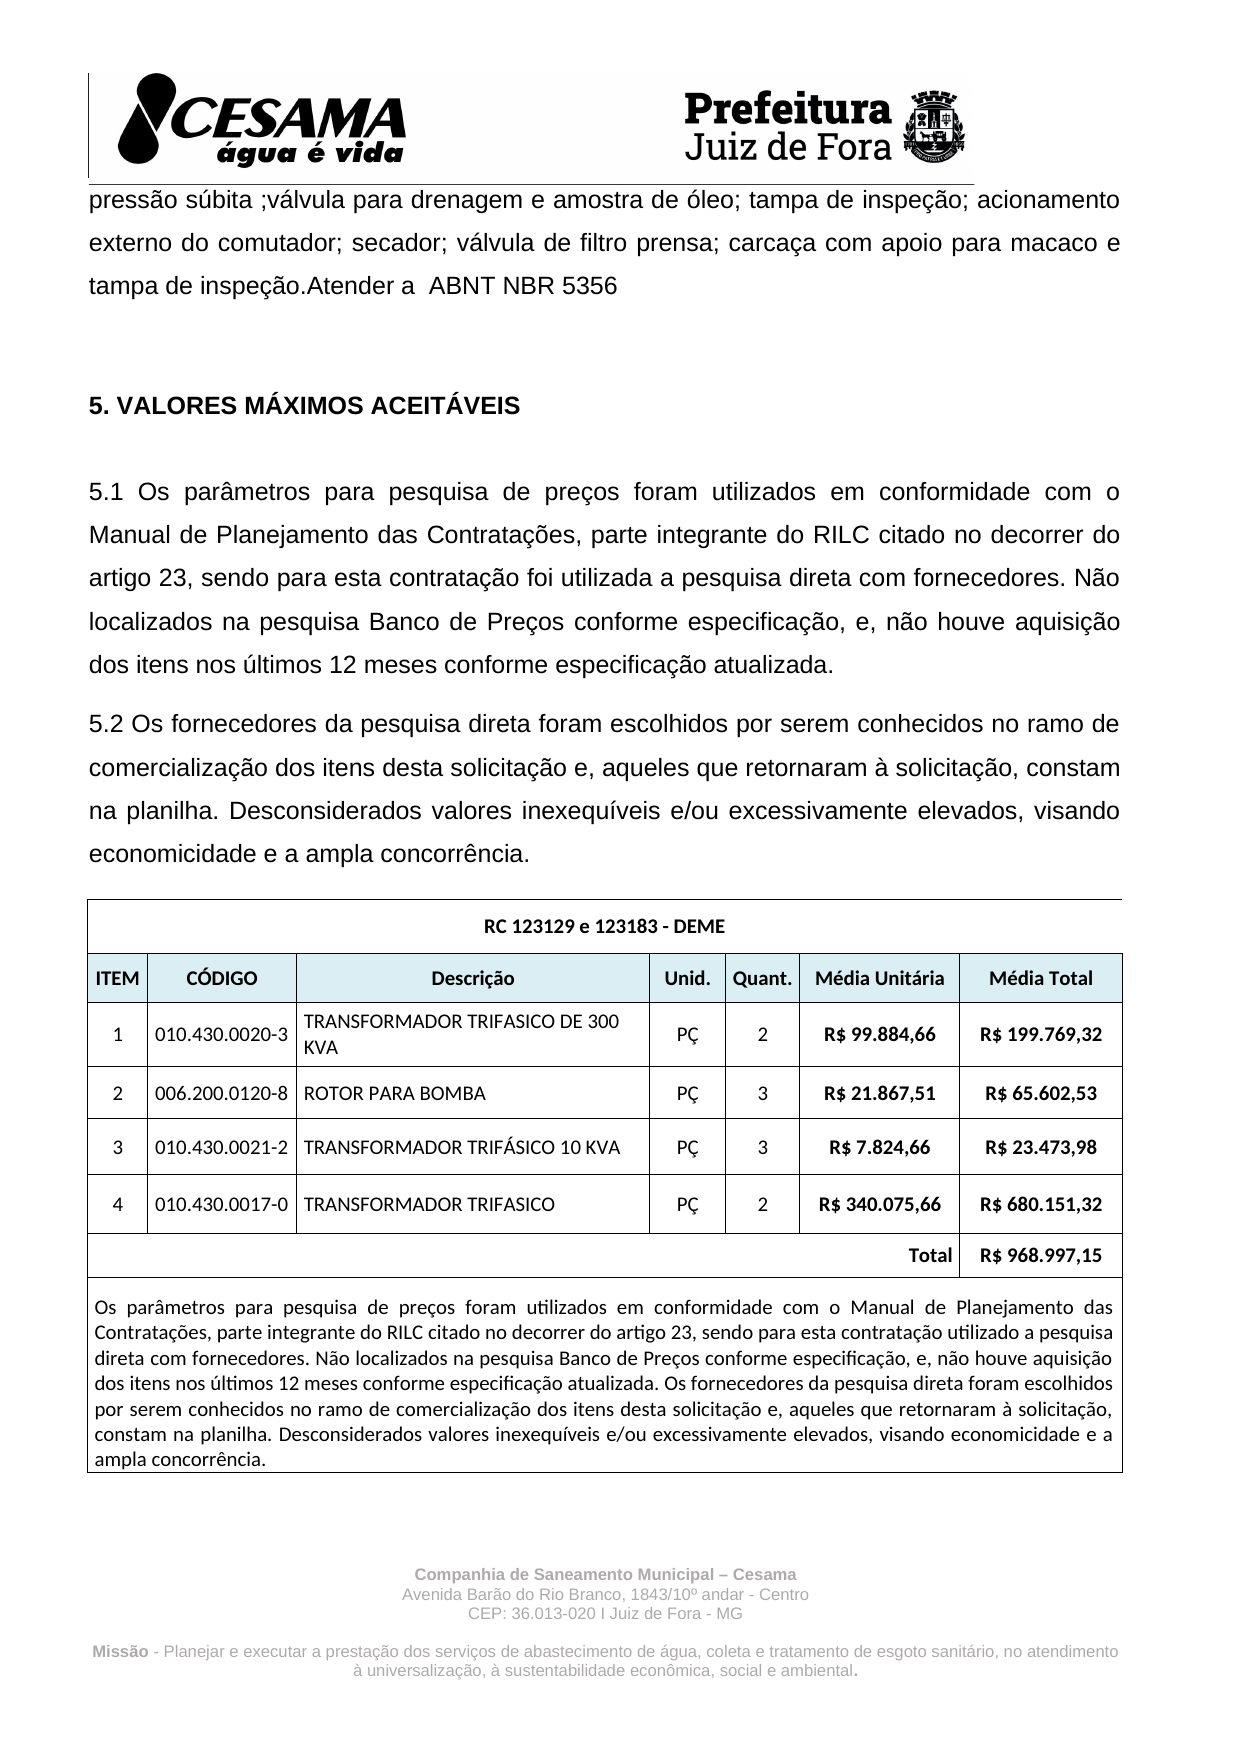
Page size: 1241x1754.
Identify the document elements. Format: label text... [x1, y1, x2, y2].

table_cell 006.200.0120-8 [148, 1067, 296, 1118]
table_cell R$ 199.769,32 [960, 1003, 1122, 1066]
table_cell CÓDIGO [148, 954, 296, 1002]
table_cell 010.430.0017-0 [148, 1175, 296, 1232]
table_cell Quant. [726, 954, 799, 1002]
table_cell 010.430.0020-3 [148, 1003, 296, 1066]
table_header RC 123129 e 123183 - DEME [88, 900, 1122, 953]
table_cell R$ 23.473,98 [960, 1119, 1122, 1174]
picture [88, 73, 975, 185]
table_cell 1 [88, 1003, 147, 1066]
table_cell PÇ [650, 1175, 725, 1232]
text 5. VALORES MÁXIMOS ACEITÁVEIS [89, 391, 1122, 419]
text 5.2 Os fornecedores da pesquisa direta foram escolhidos por serem conhecidos no ramo de comercialização dos itens desta solicitação e, aqueles que retornaram à solicitação, constam na planilha. Desconsiderados valores inexequíveis e/ou excessivamente elevados, visando economicidade e a ampla concorrência. [89, 709, 1122, 867]
table_cell TRANSFORMADOR TRIFASICO [297, 1175, 649, 1232]
table_cell R$ 680.151,32 [960, 1175, 1122, 1232]
table_cell R$ 7.824,66 [800, 1119, 959, 1174]
table_cell PÇ [650, 1067, 725, 1118]
text 5.1 Os parâmetros para pesquisa de preços foram utilizados em conformidade com o Manual de Planejamento das Contratações, parte integrante do RILC citado no decorrer do artigo 23, sendo para esta contratação foi utilizada a pesquisa direta com fornecedores. Não localizados na pesquisa Banco de Preços conforme especificação, e, não houve aquisição dos itens nos últimos 12 meses conforme especificação atualizada. [89, 477, 1122, 678]
table_cell 2 [88, 1067, 147, 1118]
table_cell Total [88, 1234, 959, 1277]
table_cell 2 [726, 1003, 799, 1066]
table_cell Os parâmetros para pesquisa de preços foram utilizados em conformidade com o Manual de Planejamento das Contratações, parte integrante do RILC citado no decorrer do artigo 23, sendo para esta contratação utilizado a pesquisa direta com fornecedores. Não localizados na pesquisa Banco de Preços conforme especificação, e, não houve aquisição dos itens nos últimos 12 meses conforme especificação atualizada. Os fornecedores da pesquisa direta foram escolhidos por serem conhecidos no ramo de comercialização dos itens desta solicitação e, aqueles que retornaram à solicitação, constam na planilha. Desconsiderados valores inexequíveis e/ou excessivamente elevados, visando economicidade e a ampla concorrência. [88, 1278, 1122, 1472]
table_cell R$ 968.997,15 [960, 1234, 1122, 1277]
table_cell 010.430.0021-2 [148, 1119, 296, 1174]
table_cell TRANSFORMADOR TRIFASICO DE 300 KVA [297, 1003, 649, 1066]
table_cell R$ 65.602,53 [960, 1067, 1122, 1118]
table_cell Média Total [960, 954, 1122, 1002]
table_cell PÇ [650, 1003, 725, 1066]
table_cell Média Unitária [800, 954, 959, 1002]
table_cell 3 [726, 1119, 799, 1174]
table_cell 4 [88, 1175, 147, 1232]
table_cell TRANSFORMADOR TRIFÁSICO 10 KVA [297, 1119, 649, 1174]
table_cell ROTOR PARA BOMBA [297, 1067, 649, 1118]
table_cell Unid. [650, 954, 725, 1002]
table_cell ITEM [88, 954, 147, 1002]
table_cell 2 [726, 1175, 799, 1232]
table_cell 3 [88, 1119, 147, 1174]
table_cell 3 [726, 1067, 799, 1118]
table_cell R$ 99.884,66 [800, 1003, 959, 1066]
table_cell Descrição [297, 954, 649, 1002]
table_cell PÇ [650, 1119, 725, 1174]
table_cell R$ 21.867,51 [800, 1067, 959, 1118]
table_cell R$ 340.075,66 [800, 1175, 959, 1232]
